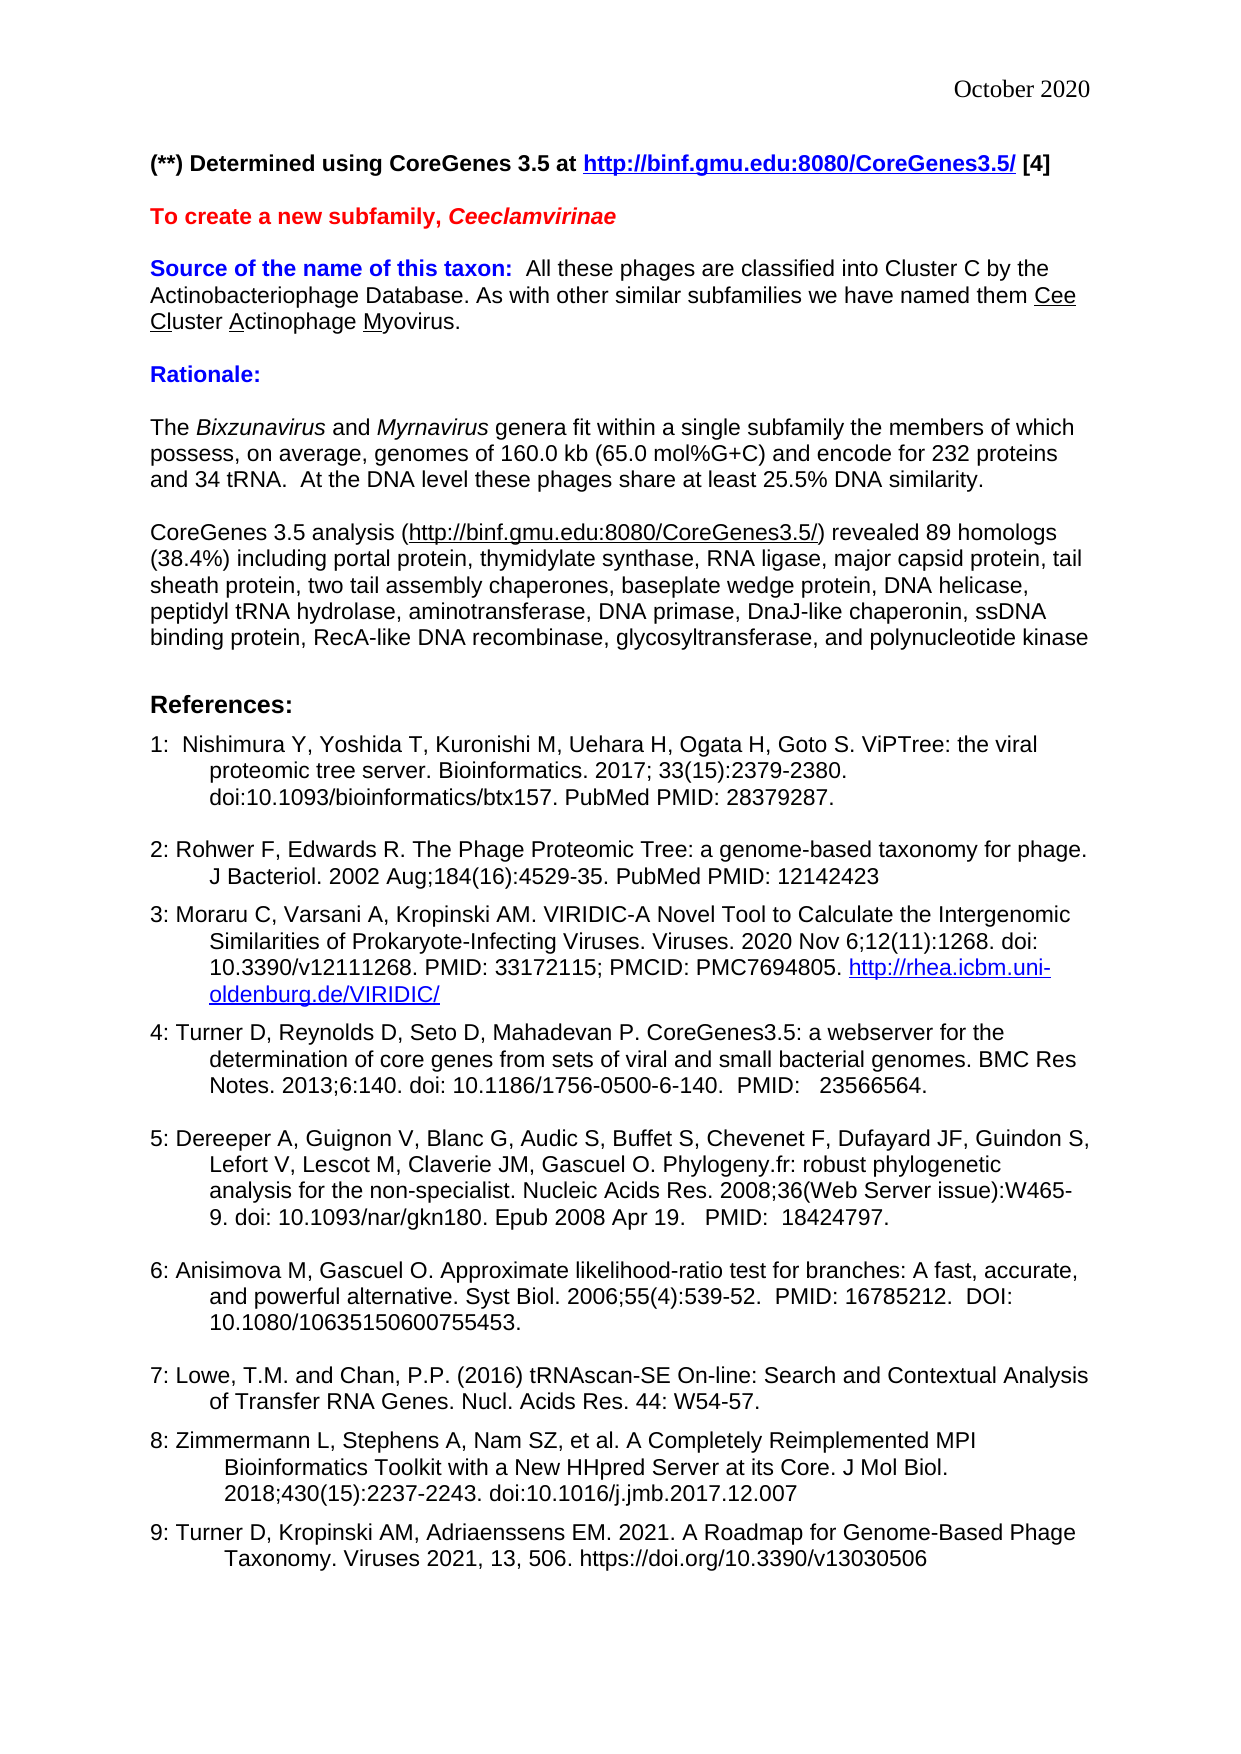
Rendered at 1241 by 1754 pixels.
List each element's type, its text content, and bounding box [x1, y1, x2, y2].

text 8: Zimmermann L, Stephens A, Nam SZ, et al. A Completely Reimplemented MPI Bioinformatics Toolkit with a New HHpred Server at its Core. J Mol Biol. 2018;430(15):2237-2243. doi:10.1016/j.jmb.2017.12.007 [150, 1427, 1090, 1506]
text 3: Moraru C, Varsani A, Kropinski AM. VIRIDIC-A Novel Tool to Calculate the Intergenomic Similarities of Prokaryote-Infecting Viruses. Viruses. 2020 Nov 6;12(11):1268. doi: 10.3390/v12111268. PMID: 33172115; PMCID: PMC7694805. http://rhea.icbm.uni-oldenburg.de/VIRIDIC/ [150, 901, 1090, 1007]
text 9: Turner D, Kropinski AM, Adriaenssens EM. 2021. A Roadmap for Genome-Based Phage Taxonomy. Viruses 2021, 13, 506. https://doi.org/10.3390/v13030506 [150, 1519, 1090, 1571]
text References: [150, 689, 1090, 718]
text Rationale: [150, 361, 1090, 387]
text 6: Anisimova M, Gascuel O. Approximate likelihood-ratio test for branches: A fast, accurate, and powerful alternative. Syst Biol. 2006;55(4):539-52. PMID: 16785212. DOI: 10.1080/10635150600755453. [150, 1257, 1090, 1336]
text Source of the name of this taxon: All these phages are classified into Cluster C by the Actinobacteriophage Database. As with other similar subfamilies we have named them Cee Cluster Actinophage Myovirus. [150, 255, 1090, 334]
text (**) Determined using CoreGenes 3.5 at http://binf.gmu.edu:8080/CoreGenes3.5/ [4] [150, 150, 1090, 176]
text 7: Lowe, T.M. and Chan, P.P. (2016) tRNAscan-SE On-line: Search and Contextual Analysis of Transfer RNA Genes. Nucl. Acids Res. 44: W54-57. [150, 1362, 1090, 1415]
text The Bixzunavirus and Myrnavirus genera fit within a single subfamily the members of which possess, on average, genomes of 160.0 kb (65.0 mol%G+C) and encode for 232 proteins and 34 tRNA. At the DNA level these phages share at least 25.5% DNA similarity. [150, 413, 1090, 493]
text 2: Rohwer F, Edwards R. The Phage Proteomic Tree: a genome-based taxonomy for phage. J Bacteriol. 2002 Aug;184(16):4529-35. PubMed PMID: 12142423 [150, 836, 1090, 889]
text 5: Dereeper A, Guignon V, Blanc G, Audic S, Buffet S, Chevenet F, Dufayard JF, Guindon S, Lefort V, Lescot M, Claverie JM, Gascuel O. Phylogeny.fr: robust phylogenetic analysis for the non-specialist. Nucleic Acids Res. 2008;36(Web Server issue):W465-9. doi: 10.1093/nar/gkn180. Epub 2008 Apr 19. PMID: 18424797. [150, 1125, 1090, 1230]
text To create a new subfamily, Ceeclamvirinae [150, 203, 1090, 229]
text CoreGenes 3.5 analysis (http://binf.gmu.edu:8080/CoreGenes3.5/) revealed 89 homologs (38.4%) including portal protein, thymidylate synthase, RNA ligase, major capsid protein, tail sheath protein, two tail assembly chaperones, baseplate wedge protein, DNA helicase, peptidyl tRNA hydrolase, aminotransferase, DNA primase, DnaJ-like chaperonin, ssDNA binding protein, RecA-like DNA recombinase, glycosyltransferase, and polynucleotide kinase [150, 519, 1090, 651]
text 1: Nishimura Y, Yoshida T, Kuronishi M, Uehara H, Ogata H, Goto S. ViPTree: the viral proteomic tree server. Bioinformatics. 2017; 33(15):2379-2380. doi:10.1093/bioinformatics/btx157. PubMed PMID: 28379287. [150, 731, 1090, 810]
text 4: Turner D, Reynolds D, Seto D, Mahadevan P. CoreGenes3.5: a webserver for the determination of core genes from sets of viral and small bacterial genomes. BMC Res Notes. 2013;6:140. doi: 10.1186/1756-0500-6-140. PMID: 23566564. [150, 1019, 1090, 1098]
